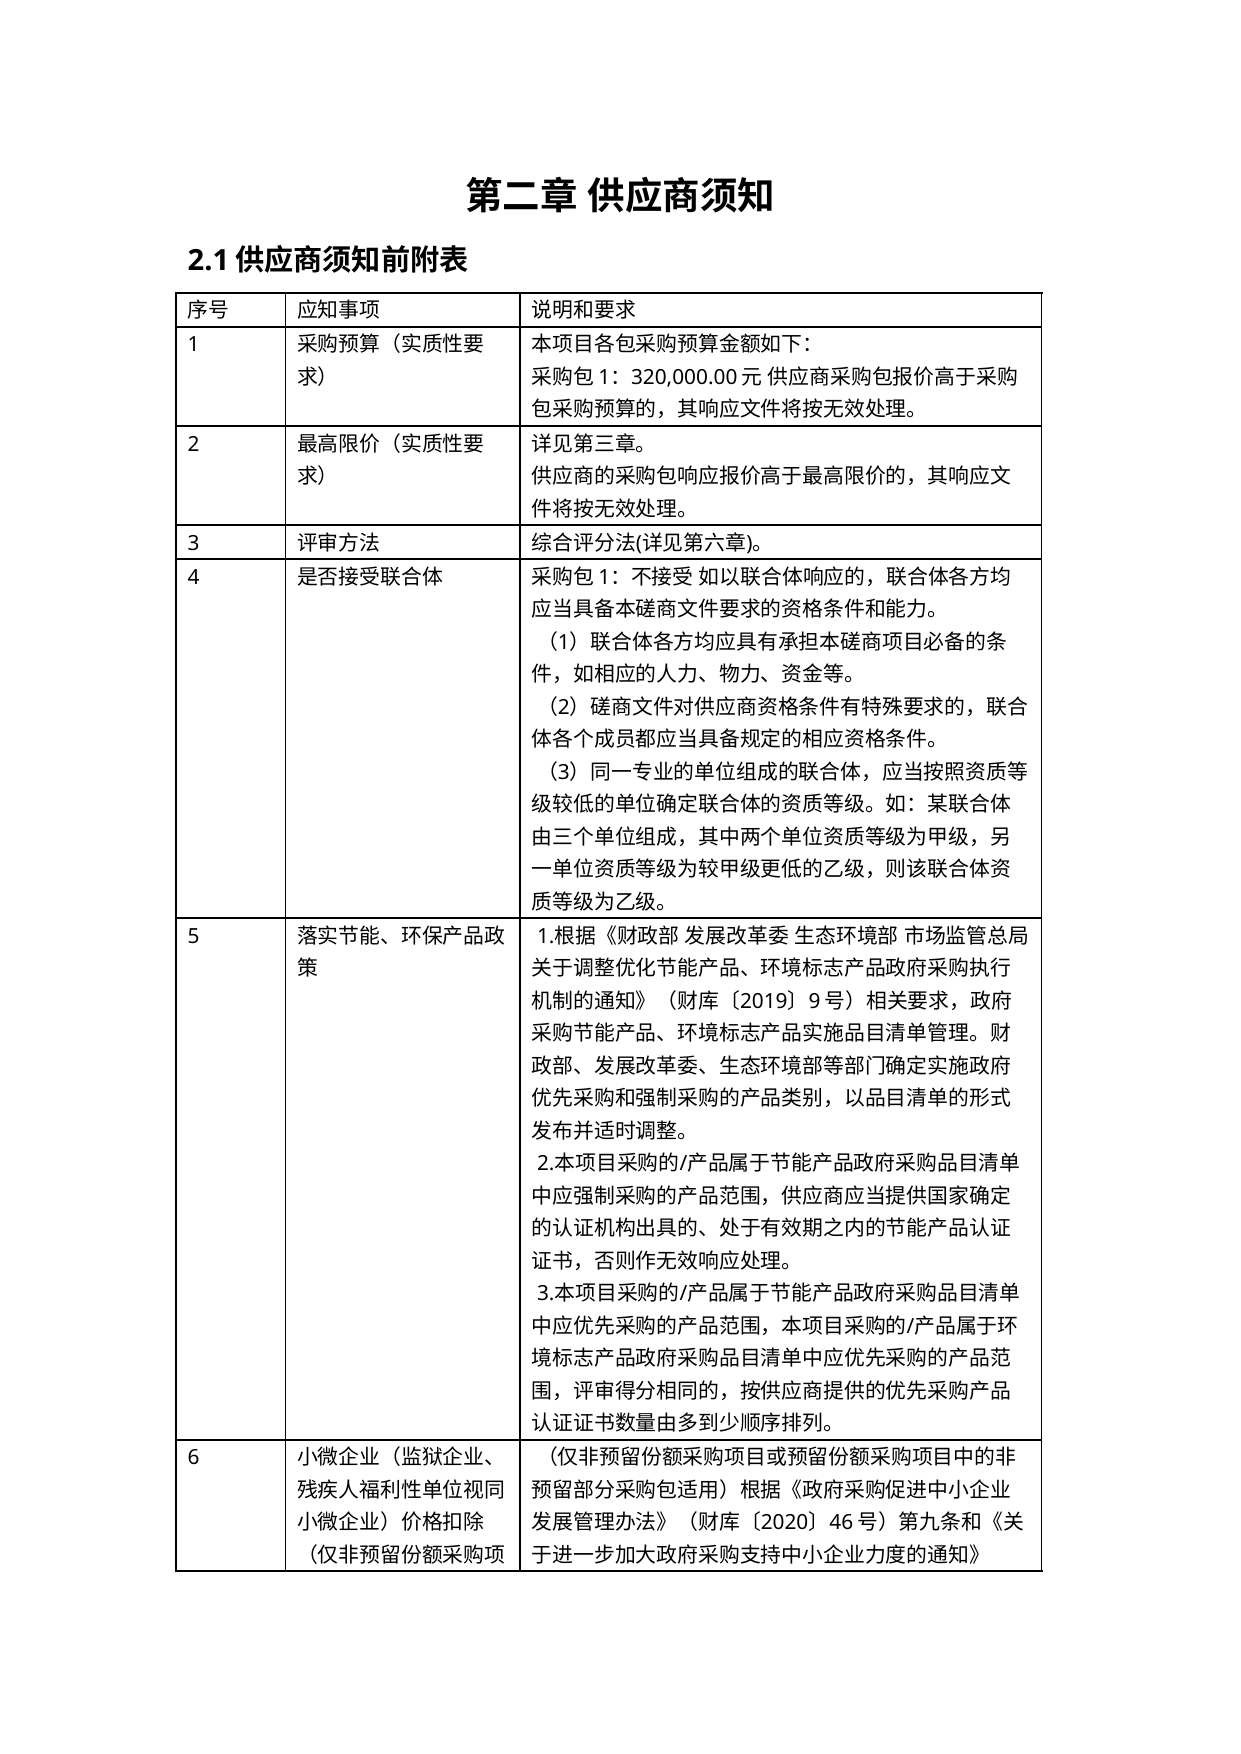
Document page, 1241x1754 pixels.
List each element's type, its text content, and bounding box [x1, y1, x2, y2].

table_cell 最高限价（实质性要求） [286, 427, 519, 524]
table_header 应知事项 [286, 294, 519, 326]
table_cell 6 [177, 1441, 285, 1570]
table_cell 详见第三章。 供应商的采购包响应报价高于最高限价的，其响应文件将按无效处理。 [521, 427, 1041, 524]
table_cell 落实节能、环保产品政策 [286, 919, 519, 1439]
table_cell 采购预算（实质性要求） [286, 328, 519, 425]
table_cell 1.根据《财政部 发展改革委 生态环境部 市场监管总局关于调整优化节能产品、环境标志产品政府采购执行机制的通知》（财库〔2019〕9号）相关要求，政府采购节能产品、环境标志产品实施品目清单管理。财政部、发展改革委、生态环境部等部门确定实施政府优先采购和强制采购的产品类别，以品目清单的形式发布并适时调整。 2.本项目采购的/产品属于节能产品政府采购品目清单中应强制采购的产品范围，供应商应当提供国家确定的认证机构出具的、处于有效期之内的节能产品认证证书，否则作无效响应处理。 3.本项目采购的/产品属于节能产品政府采购品目清单中应优先采购的产品范围，本项目采购的/产品属于环境标志产品政府采购品目清单中应优先采购的产品范围，评审得分相同的，按供应商提供的优先采购产品认证证书数量由多到少顺序排列。 [521, 919, 1041, 1439]
table_cell 4 [177, 560, 285, 917]
table_header 说明和要求 [521, 294, 1041, 326]
table_cell 综合评分法(详见第六章)。 [521, 526, 1041, 558]
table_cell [521, 1441, 1041, 1570]
table_cell 评审方法 [286, 526, 519, 558]
table_cell 1 [177, 328, 285, 425]
table_header 序号 [177, 294, 285, 326]
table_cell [286, 1441, 519, 1570]
text 第二章 供应商须知 [187, 162, 1053, 227]
table_cell 2 [177, 427, 285, 524]
table_cell 是否接受联合体 [286, 560, 519, 917]
table_cell 本项目各包采购预算金额如下： 采购包1：320,000.00元 供应商采购包报价高于采购包采购预算的，其响应文件将按无效处理。 [521, 328, 1041, 425]
table_cell 采购包1：不接受 如以联合体响应的，联合体各方均应当具备本磋商文件要求的资格条件和能力。 （1）联合体各方均应具有承担本磋商项目必备的条件，如相应的人力、物力、资金等。 （2）磋商文件对供应商资格条件有特殊要求的，联合体各个成员都应当具备规定的相应资格条件。 （3）同一专业的单位组成的联合体，应当按照资质等级较低的单位确定联合体的资质等级。如：某联合体由三个单位组成，其中两个单位资质等级为甲级，另一单位资质等级为较甲级更低的乙级，则该联合体资质等级为乙级。 [521, 560, 1041, 917]
text 2.1供应商须知前附表 [187, 227, 1053, 292]
table_cell 5 [177, 919, 285, 1439]
table_cell 3 [177, 526, 285, 558]
